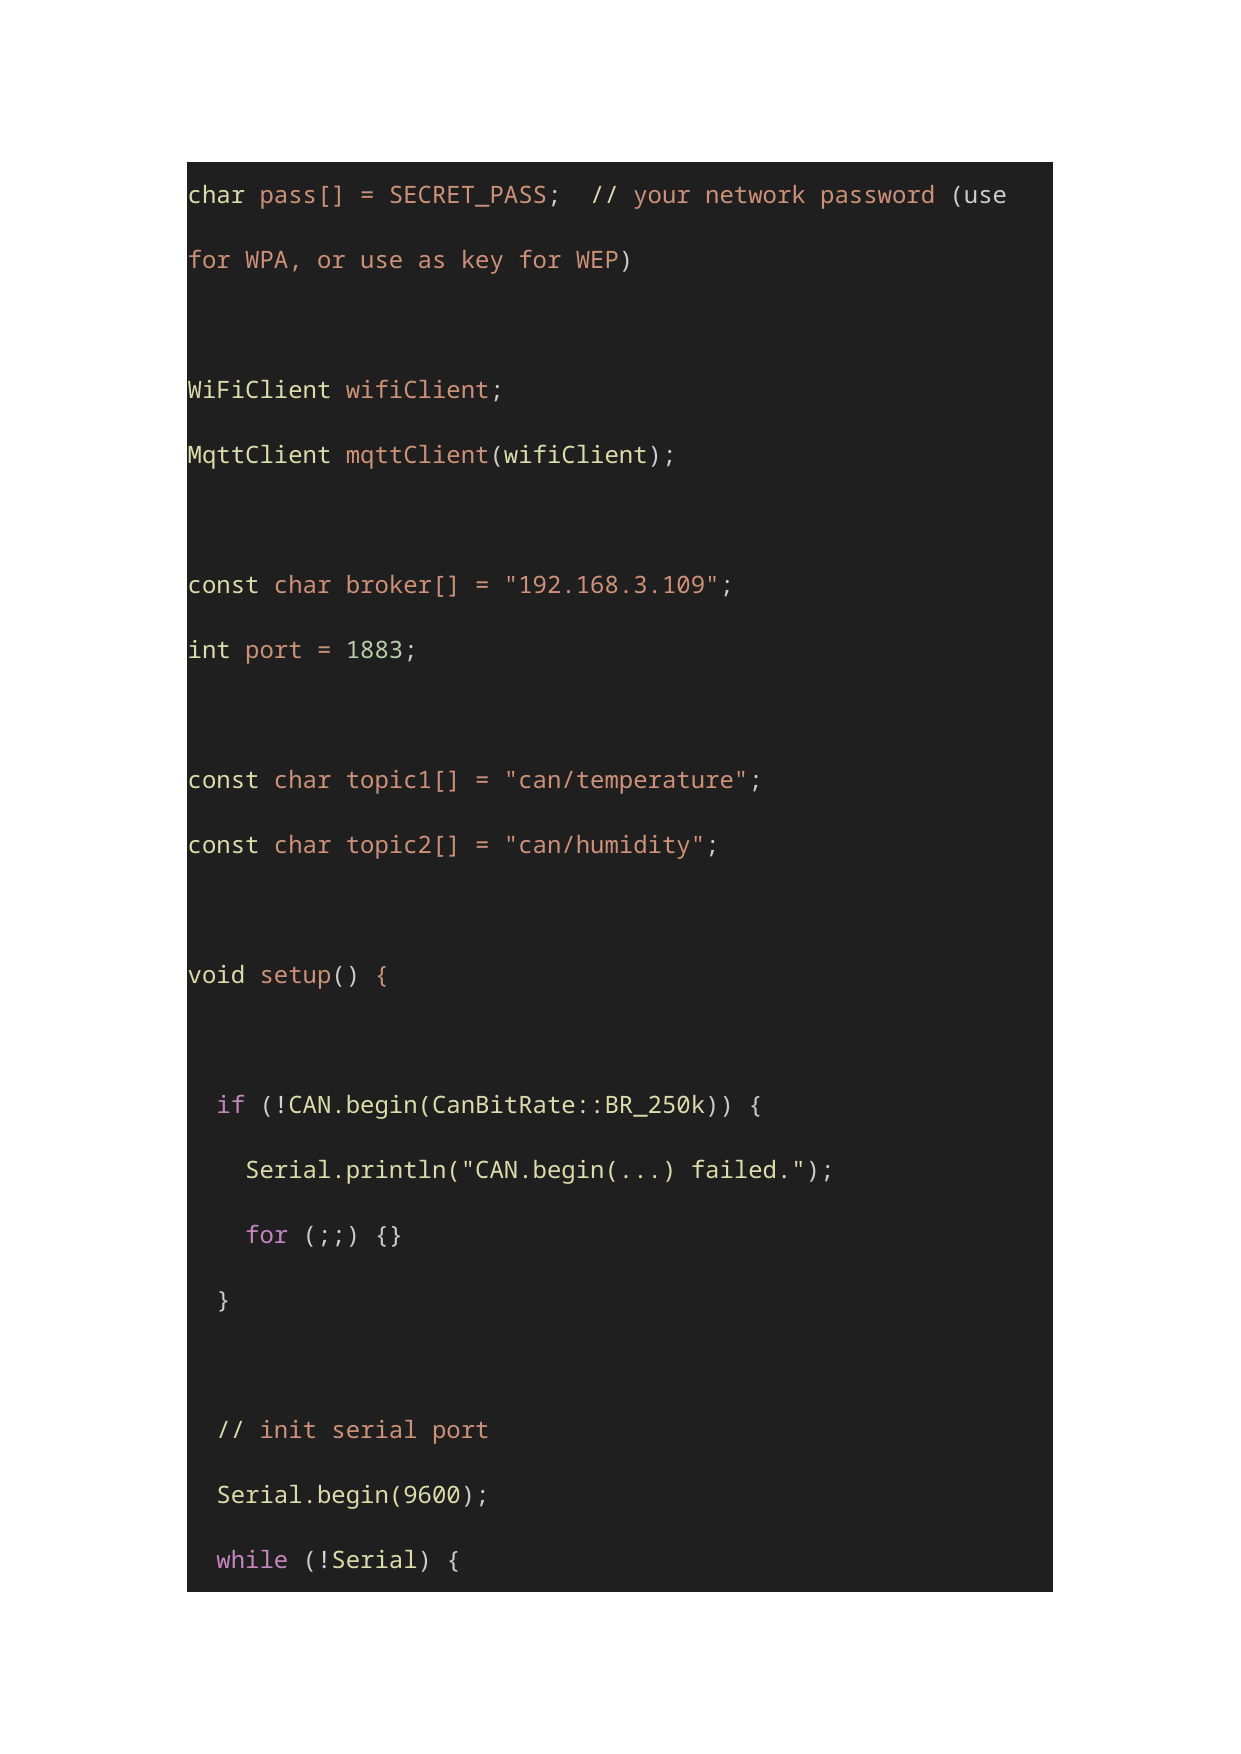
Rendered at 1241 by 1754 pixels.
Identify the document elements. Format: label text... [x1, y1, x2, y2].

text char pass[] = SECRET_PASS; // your network password (use for WPA, or use as key for WEP) [187, 162, 1053, 292]
text // init serial port [187, 1397, 1053, 1462]
text MqttClient mqttClient(wifiClient); [187, 422, 1053, 487]
text if (!CAN.begin(CanBitRate::BR_250k)) { [187, 1072, 1053, 1137]
text } [187, 1267, 1053, 1332]
text WiFiClient wifiClient; [187, 357, 1053, 422]
text const char broker[] = "192.168.3.109"; [187, 552, 1053, 617]
text void setup() { [187, 942, 1053, 1007]
text while (!Serial) { [187, 1527, 1053, 1592]
text Serial.println("CAN.begin(...) failed."); [187, 1137, 1053, 1202]
text const char topic1[] = "can/temperature"; [187, 747, 1053, 812]
text Serial.begin(9600); [187, 1462, 1053, 1527]
text for (;;) {} [187, 1202, 1053, 1267]
text const char topic2[] = "can/humidity"; [187, 812, 1053, 877]
text int port = 1883; [187, 617, 1053, 682]
